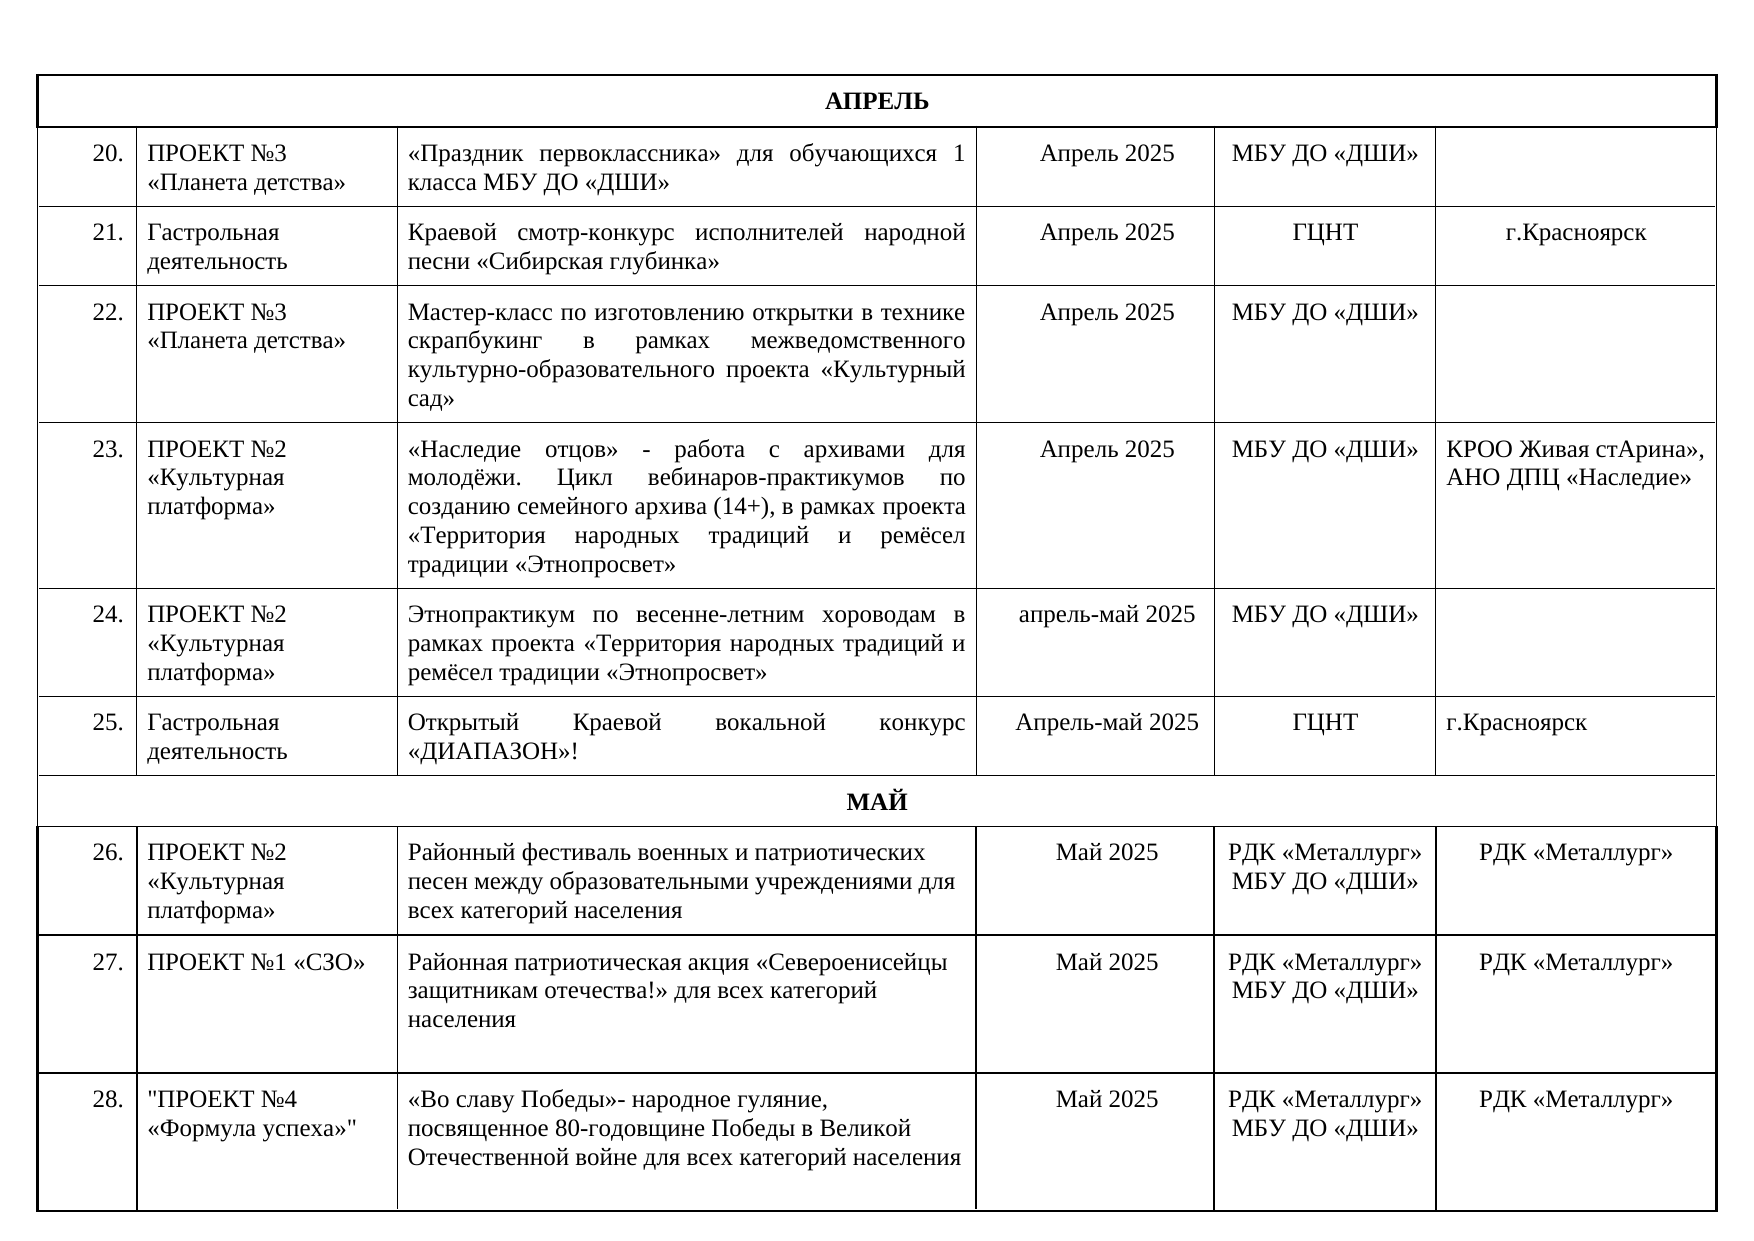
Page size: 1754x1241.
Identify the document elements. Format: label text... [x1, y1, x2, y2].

table_cell «Наследие отцов» - работа с архивами для молодёжи. Цикл вебинаров-практикумов по созданию семейного архива (14+), в рамках проекта «Территория народных традиций и ремёсел традиции «Этнопросвет» [398, 423, 976, 588]
table_cell ПРОЕКТ №2 «Культурная платформа» [137, 589, 397, 696]
table_cell МБУ ДО «ДШИ» [1215, 286, 1435, 422]
table_cell Гастрольная деятельность [137, 207, 397, 285]
table_cell апрель-май 2025 [977, 589, 1214, 696]
table_cell [38, 696, 136, 775]
table_cell ГЦНТ [1215, 207, 1435, 285]
table_cell РДК «Металлург» [1437, 936, 1715, 1072]
table_cell Май 2025 [976, 1074, 1213, 1210]
table_cell "ПРОЕКТ №4 «Формула успеха»" [138, 1074, 397, 1210]
table_cell ПРОЕКТ №3 «Планета детства» [137, 128, 397, 206]
table_cell ПРОЕКТ №2 «Культурная платформа» [137, 423, 397, 588]
table_cell РДК «Металлург» МБУ ДО «ДШИ» [1215, 936, 1435, 1072]
table_cell [39, 827, 136, 934]
table_cell г.Красноярск [1436, 696, 1716, 775]
table_cell РДК «Металлург» МБУ ДО «ДШИ» [1215, 827, 1435, 934]
table_cell [39, 1074, 136, 1210]
table_cell АПРЕЛЬ [39, 76, 1715, 126]
table_cell [39, 936, 136, 1072]
table_cell Май 2025 [977, 936, 1213, 1072]
table_cell МАЙ [38, 775, 1716, 826]
table_cell ПРОЕКТ №1 «СЗО» [138, 936, 397, 1072]
table_cell «Во славу Победы»- народное гуляние, посвященное 80-годовщине Победы в Великой Отечественной войне для всех категорий населения [397, 1074, 976, 1210]
table_cell ПРОЕКТ №2 «Культурная платформа» [138, 827, 397, 934]
table_cell ГЦНТ [1215, 697, 1435, 775]
table_cell [38, 588, 136, 696]
table_cell Апрель 2025 [977, 128, 1214, 206]
table_cell Апрель 2025 [977, 286, 1214, 422]
table_cell [38, 206, 136, 285]
table_cell КРОО Живая стАрина», АНО ДПЦ «Наследие» [1436, 422, 1716, 588]
table_cell [38, 128, 136, 206]
table_cell Апрель 2025 [977, 207, 1214, 285]
table_cell Районная патриотическая акция «Североенисейцы защитникам отечества!» для всех категорий населения [398, 936, 975, 1072]
table_cell Районный фестиваль военных и патриотических песен между образовательными учреждениями для всех категорий населения [398, 827, 975, 934]
table_cell Краевой смотр-конкурс исполнителей народной песни «Сибирская глубинка» [398, 207, 976, 285]
table_cell [38, 422, 136, 588]
table_cell Гастрольная деятельность [137, 697, 397, 775]
table_cell Апрель 2025 [977, 423, 1214, 588]
table_cell РДК «Металлург» МБУ ДО «ДШИ» [1215, 1074, 1435, 1210]
table_cell [1436, 285, 1716, 422]
table_cell [1436, 128, 1716, 206]
table_cell Мастер-класс по изготовлению открытки в технике скрапбукинг в рамках межведомственного культурно-образовательного проекта «Культурный сад» [398, 286, 976, 422]
table_cell [38, 285, 136, 422]
table_cell РДК «Металлург» [1437, 827, 1715, 934]
table_cell МБУ ДО «ДШИ» [1215, 128, 1435, 206]
table_cell г.Красноярск [1436, 206, 1716, 285]
table_cell «Праздник первоклассника» для обучающихся 1 класса МБУ ДО «ДШИ» [398, 128, 976, 206]
table_cell [1436, 588, 1716, 696]
table_cell Открытый Краевой вокальной конкурс «ДИАПАЗОН»! [398, 697, 976, 775]
table_cell РДК «Металлург» [1437, 1074, 1715, 1210]
table_cell МБУ ДО «ДШИ» [1215, 589, 1435, 696]
table_cell Этнопрактикум по весенне-летним хороводам в рамках проекта «Территория народных традиций и ремёсел традиции «Этнопросвет» [398, 589, 976, 696]
table_cell Май 2025 [977, 827, 1213, 934]
table_cell Апрель-май 2025 [977, 697, 1214, 775]
table_cell ПРОЕКТ №3 «Планета детства» [137, 286, 397, 422]
table_cell МБУ ДО «ДШИ» [1215, 423, 1435, 588]
